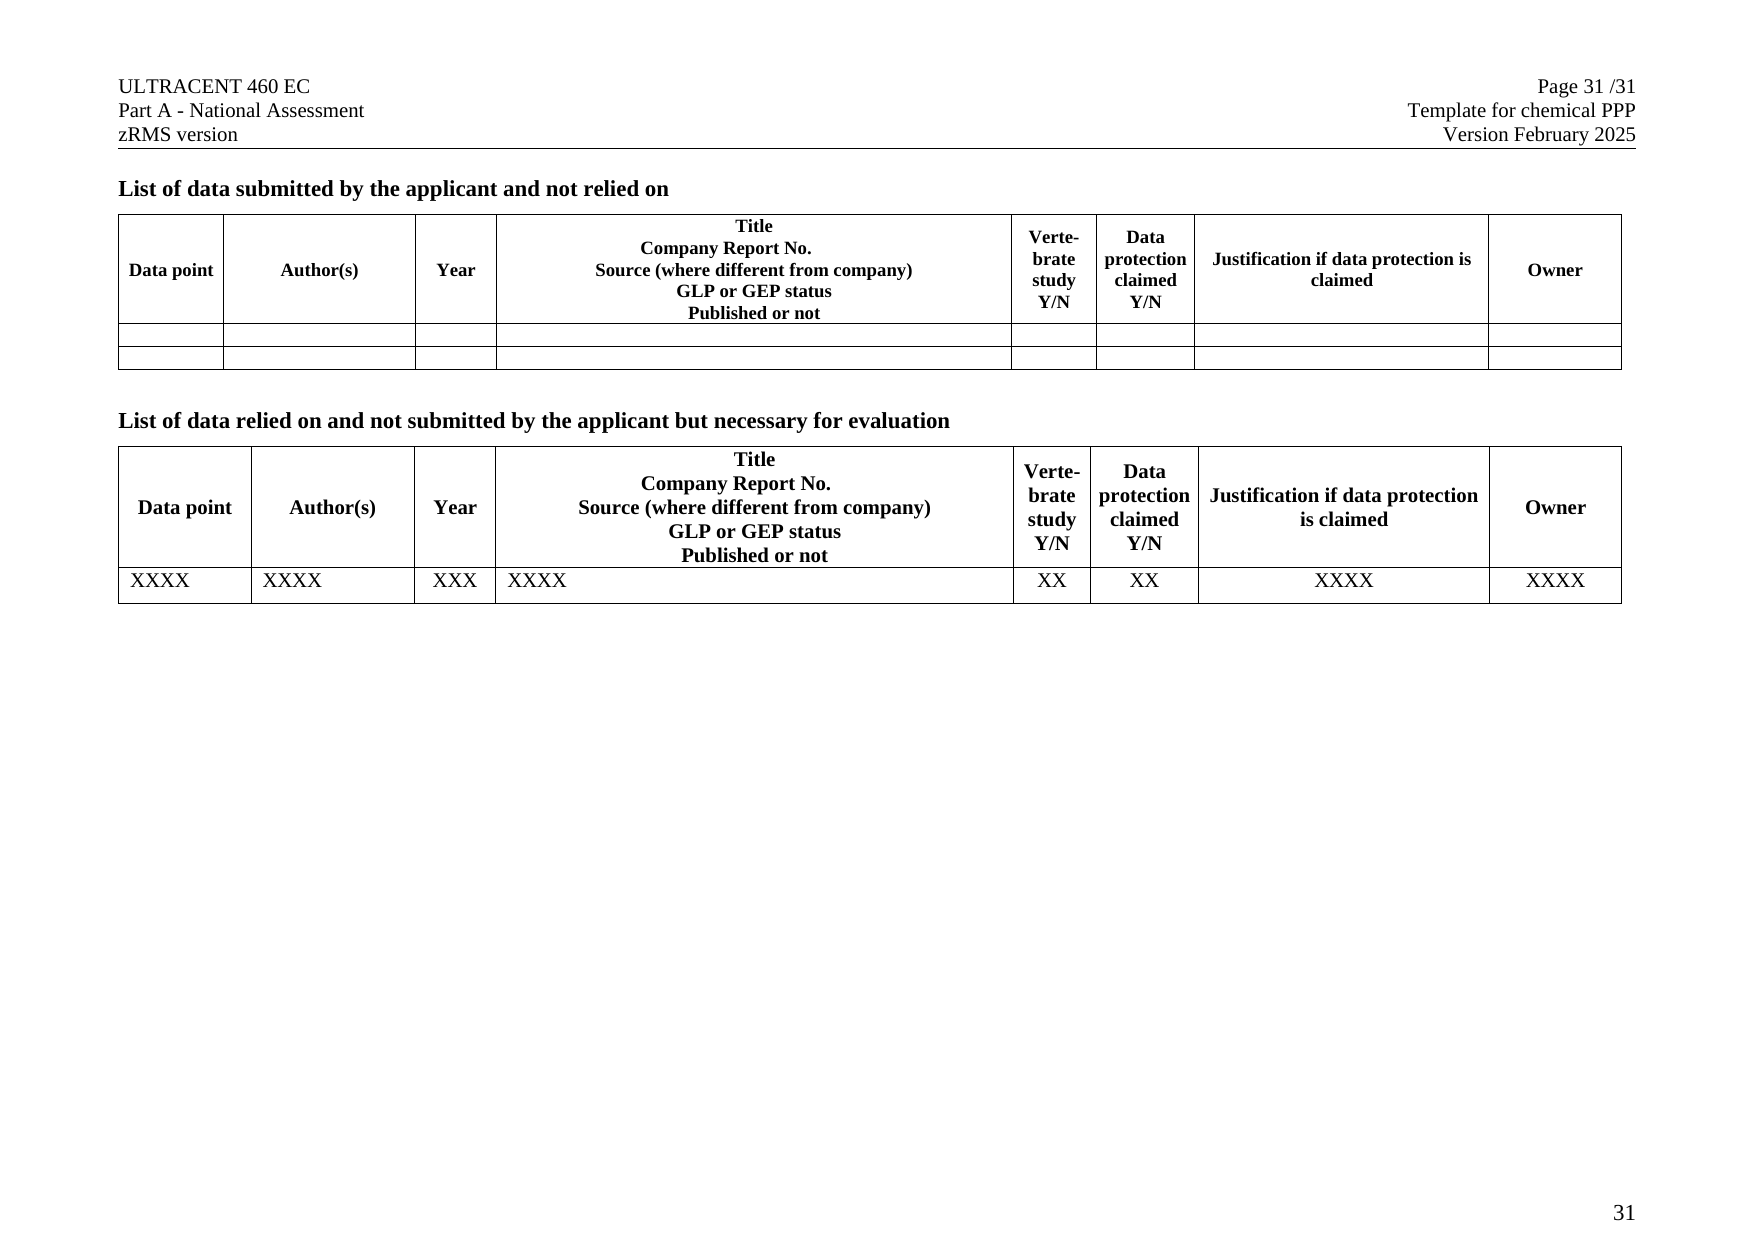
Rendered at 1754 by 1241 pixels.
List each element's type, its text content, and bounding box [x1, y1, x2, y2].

table_cell [1195, 347, 1488, 368]
table_header Verte-brate study Y/N [1014, 447, 1090, 567]
table_header Data protection claimed Y/N [1097, 215, 1194, 323]
table_cell [1012, 347, 1096, 368]
text List of data submitted by the applicant and not relied on [118, 176, 1636, 202]
table_cell [497, 347, 1011, 368]
table_cell XX [1091, 568, 1198, 603]
table_cell [416, 347, 496, 368]
table_header Author(s) [224, 215, 415, 323]
table_cell [119, 324, 223, 346]
table_header Justification if data protection is claimed [1199, 447, 1489, 567]
table_cell [224, 347, 415, 368]
table_header Verte-brate study Y/N [1012, 215, 1096, 323]
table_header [497, 215, 1011, 323]
table_cell XX [1014, 568, 1090, 603]
table_cell [224, 324, 415, 346]
table_header Title Company Report No. Source (where different from company) GLP or GEP status Published or not [496, 447, 1013, 567]
table_header Year [416, 215, 496, 323]
table_cell XXXX [252, 568, 414, 603]
table_cell [1012, 324, 1096, 346]
table_cell [1489, 347, 1621, 368]
table_header Owner [1489, 215, 1621, 323]
table_cell XXXX [496, 568, 1013, 603]
table_cell XXXX [1490, 568, 1621, 603]
table_cell XXXX [119, 568, 251, 603]
table_header Author(s) [252, 447, 414, 567]
table_header Year [415, 447, 495, 567]
table_cell [1195, 324, 1488, 346]
table_cell [1489, 324, 1621, 346]
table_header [1195, 215, 1488, 323]
table_cell [416, 324, 496, 346]
table_header Owner [1490, 447, 1621, 567]
table_cell XXX [415, 568, 495, 603]
table_cell [1097, 324, 1194, 346]
text List of data relied on and not submitted by the applicant but necessary for evaluation [118, 407, 1636, 433]
table_cell [119, 347, 223, 368]
table_cell [1097, 347, 1194, 368]
table_cell [497, 324, 1011, 346]
table_header Data point [119, 215, 223, 323]
table_cell XXXX [1199, 568, 1489, 603]
table_header Data point [119, 447, 251, 567]
table_header Data protection claimed Y/N [1091, 447, 1198, 567]
